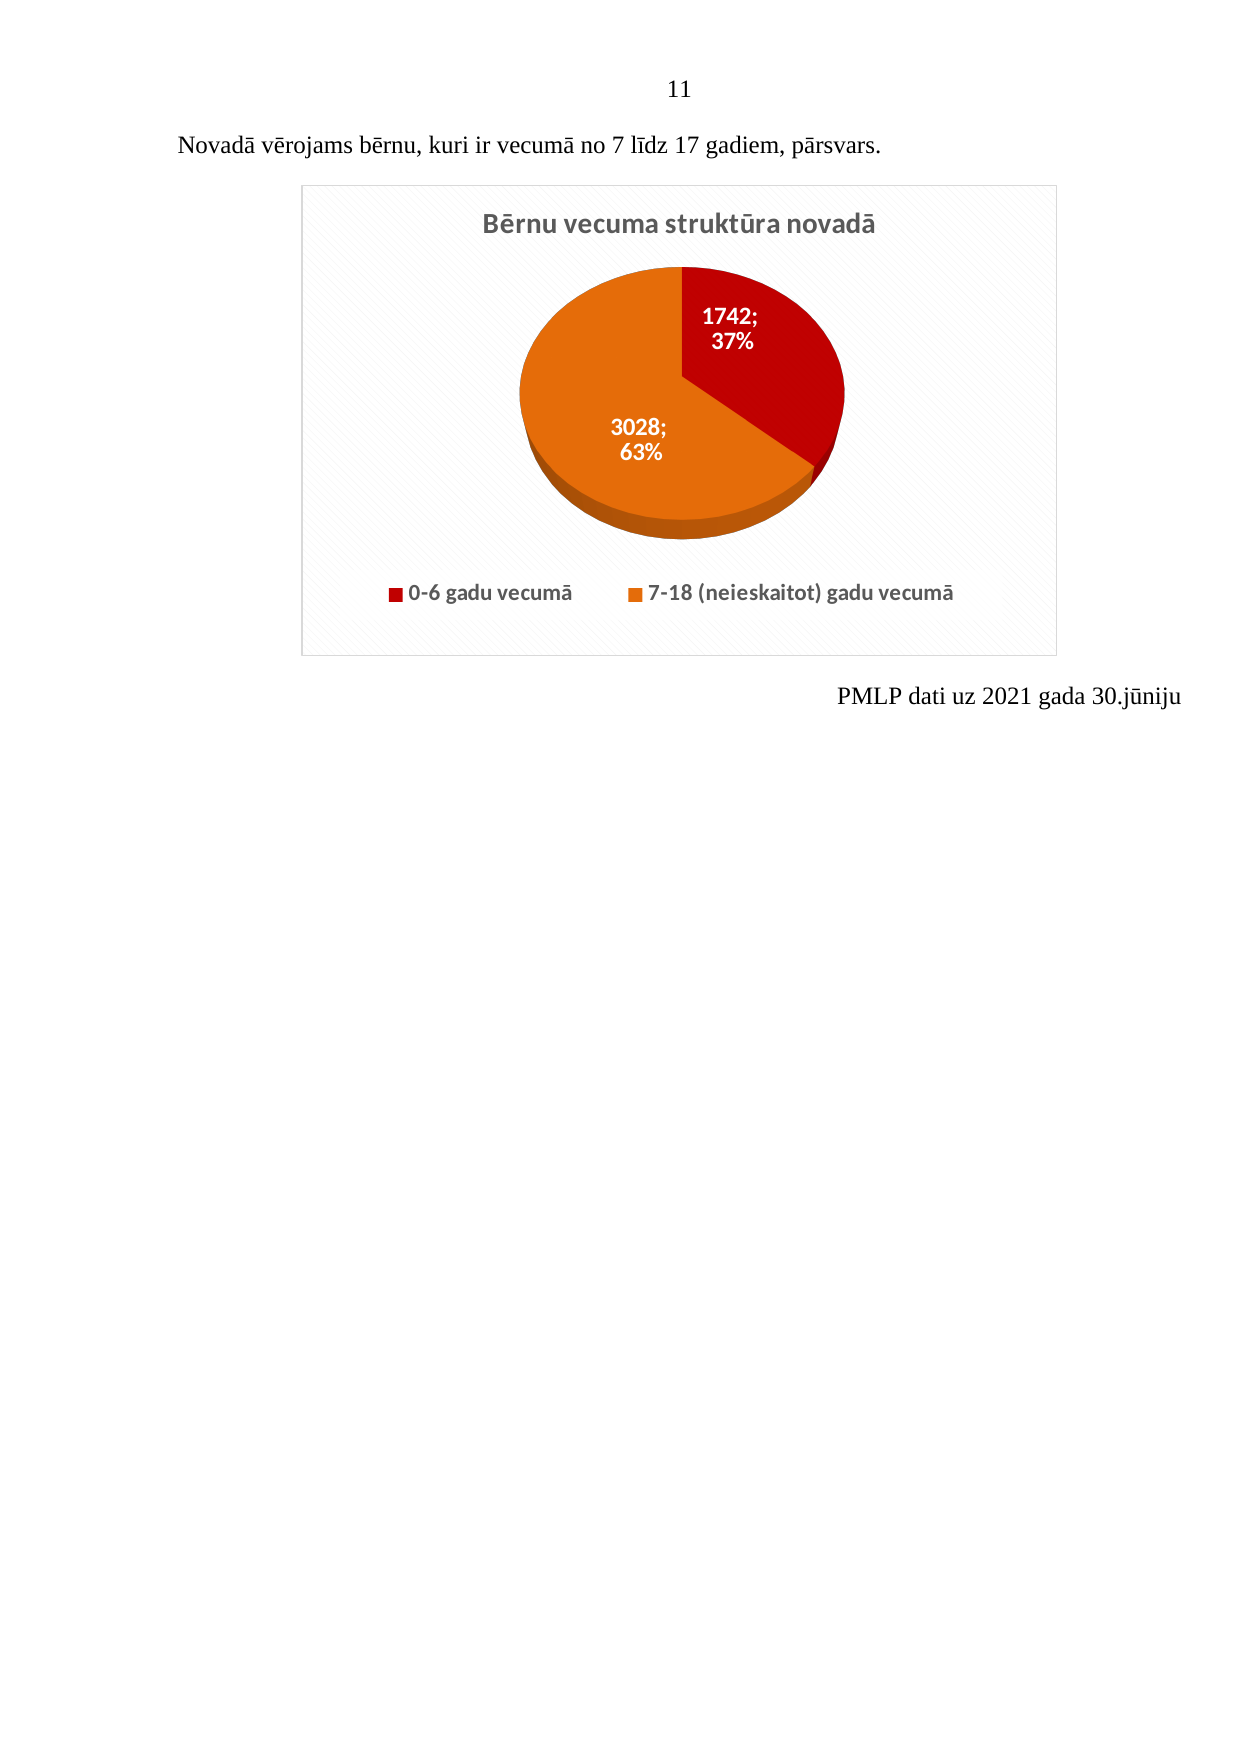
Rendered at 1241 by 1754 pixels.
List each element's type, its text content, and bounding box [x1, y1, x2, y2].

text Novadā vērojams bērnu, kuri ir vecumā no 7 līdz 17 gadiem, pārsvars. [177, 131, 1181, 159]
text PMLP dati uz 2021 gada 30.jūniju [177, 681, 1181, 710]
